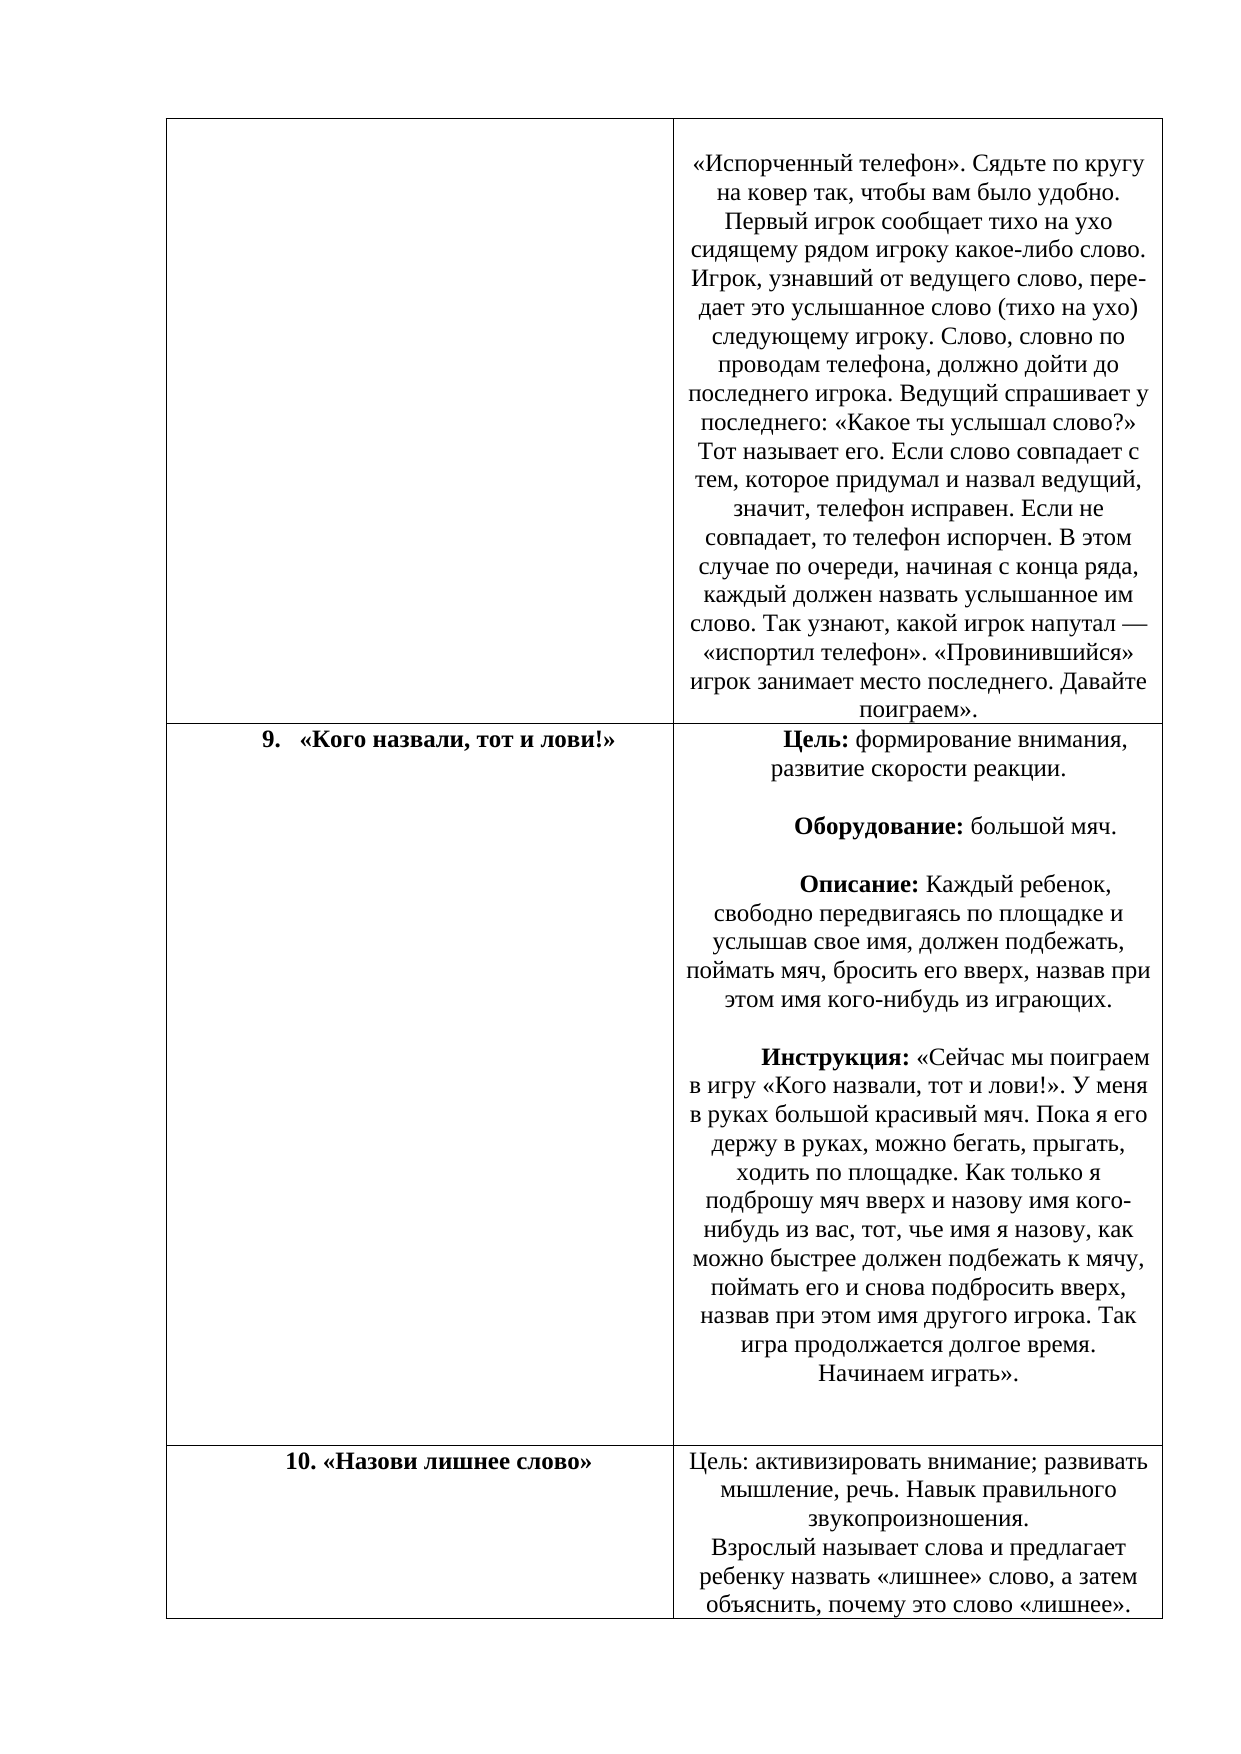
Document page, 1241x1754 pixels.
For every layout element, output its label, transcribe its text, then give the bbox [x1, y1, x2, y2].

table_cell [167, 1446, 673, 1618]
table_cell «Кого назвали, тот и лови!» [167, 724, 673, 1445]
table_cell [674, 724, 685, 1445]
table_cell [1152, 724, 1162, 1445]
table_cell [167, 119, 673, 723]
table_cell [674, 1446, 1162, 1618]
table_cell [674, 119, 1162, 723]
